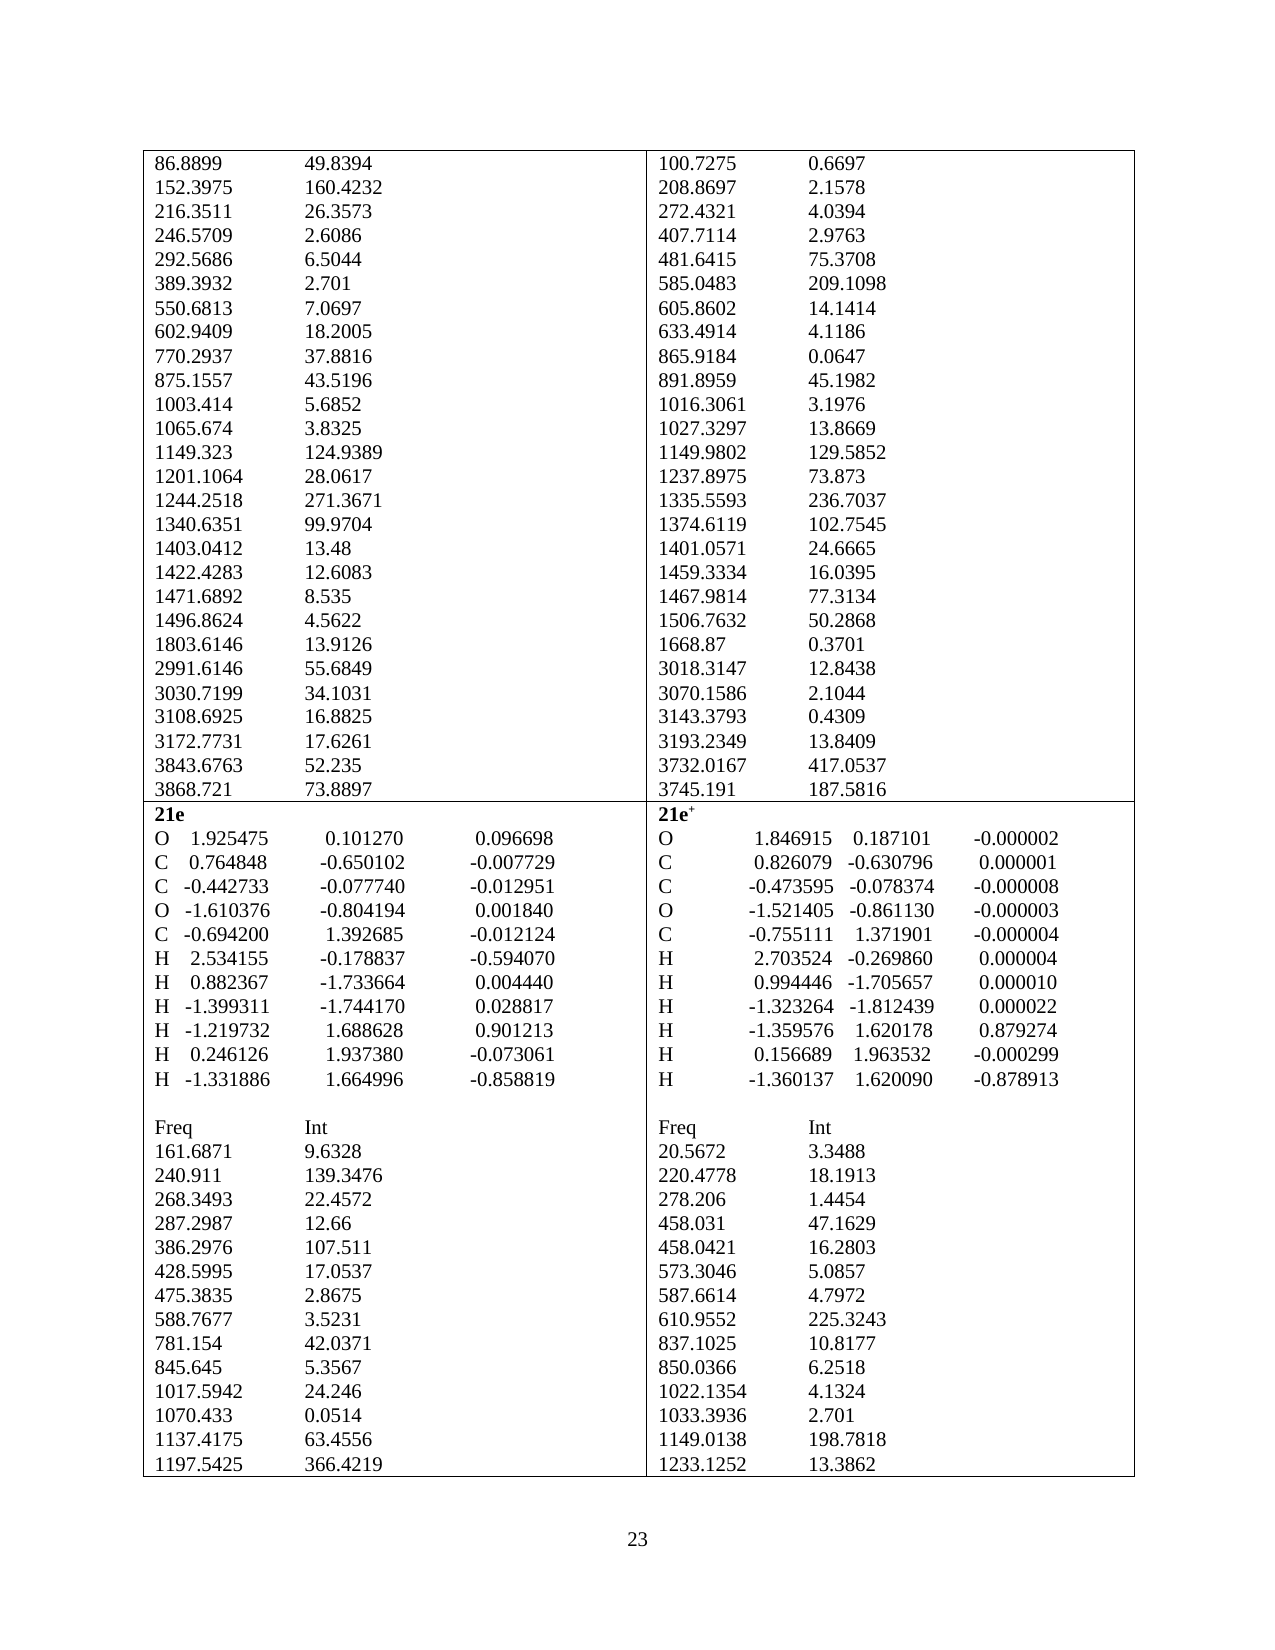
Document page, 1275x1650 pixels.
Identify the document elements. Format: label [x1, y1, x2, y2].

table_cell [144, 151, 646, 801]
table_cell [647, 802, 1134, 1476]
table_cell [647, 151, 1134, 801]
table_cell [144, 802, 646, 1476]
